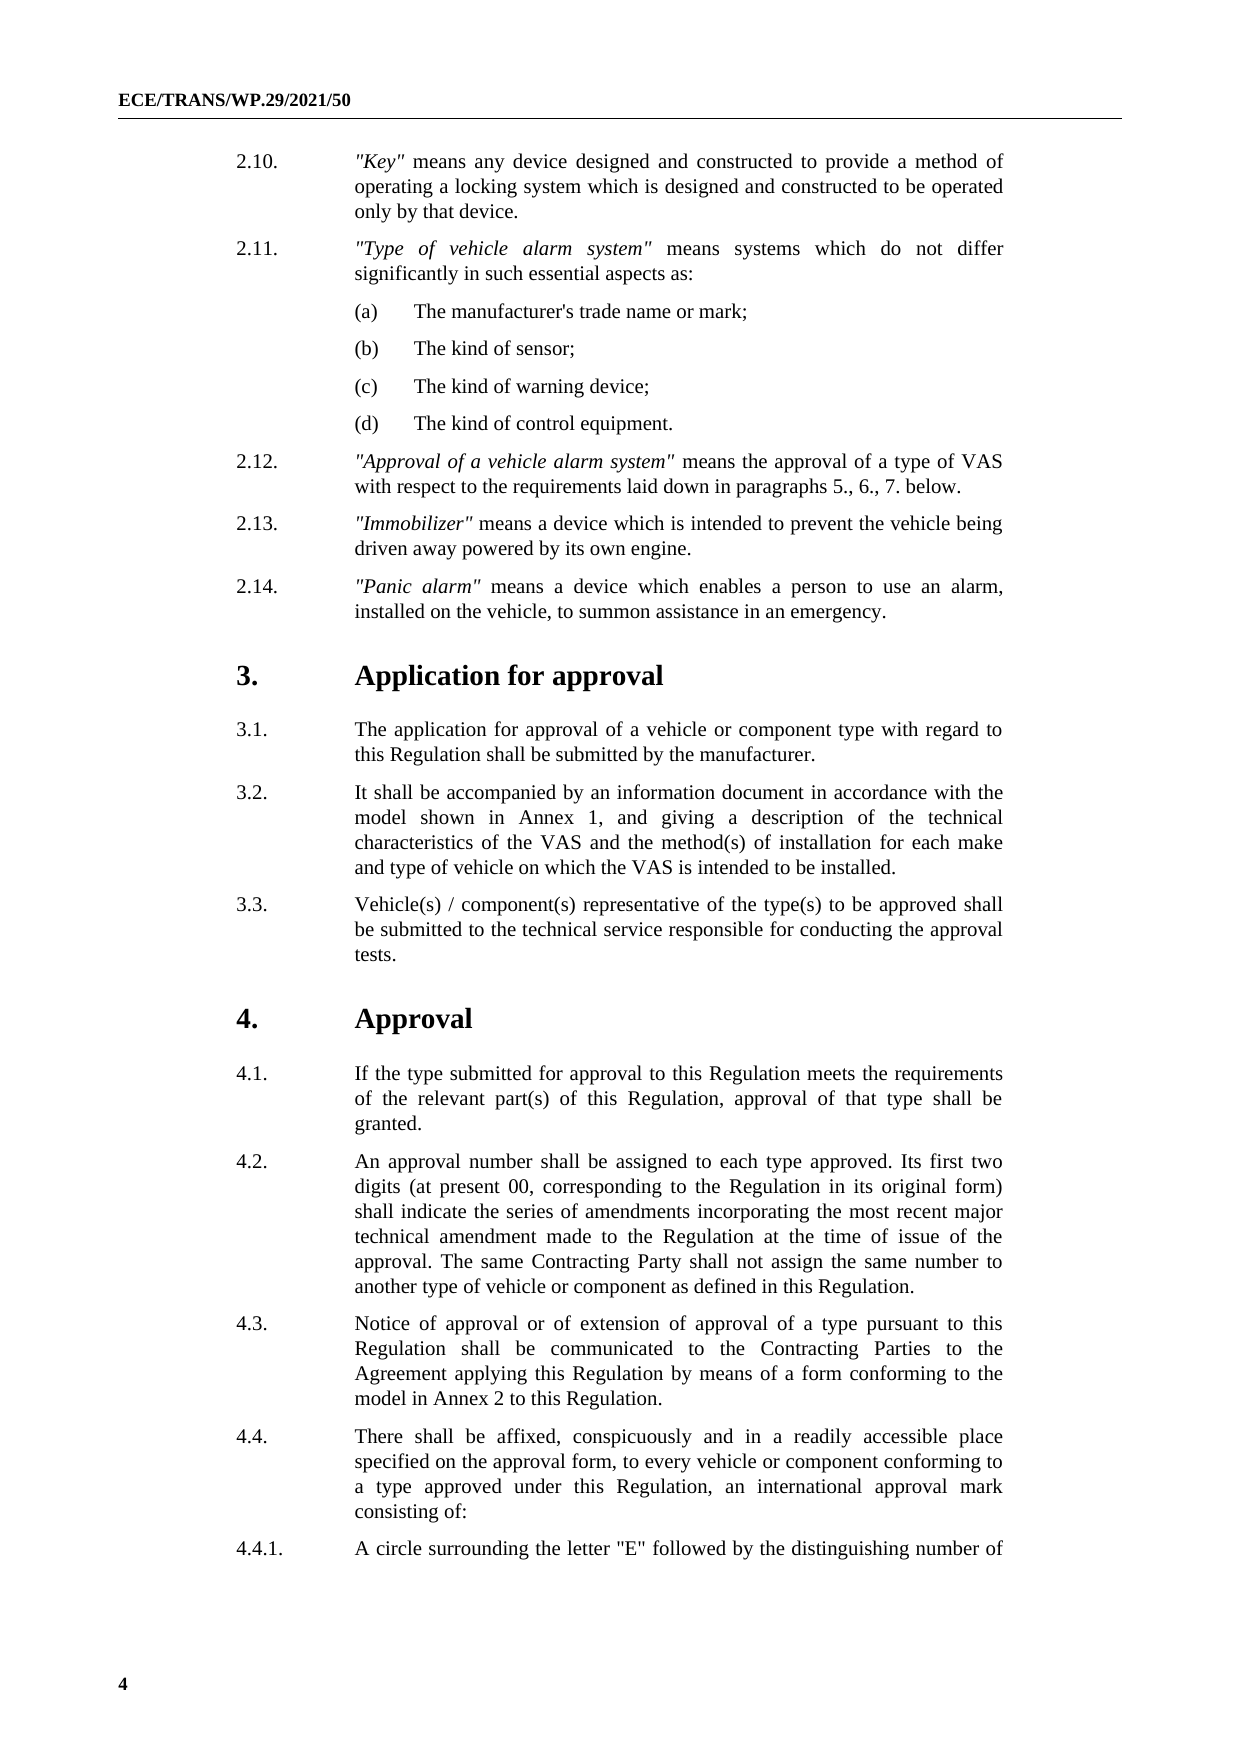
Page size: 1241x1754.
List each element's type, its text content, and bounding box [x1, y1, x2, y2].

text 3.1. The application for approval of a vehicle or component type with regard to this Regulation shall be submitted by the manufacturer. [236, 716, 1004, 766]
text 2.13. "Immobilizer" means a device which is intended to prevent the vehicle being driven away powered by its own engine. [236, 510, 1004, 560]
text (c) The kind of warning device; [354, 373, 1004, 398]
text (a) The manufacturer's trade name or mark; [354, 298, 1004, 323]
text 3. Application for approval [236, 660, 1004, 691]
text 3.2. It shall be accompanied by an information document in accordance with the model shown in Annex 1, and giving a description of the technical characteristics of the VAS and the method(s) of installation for each make and type of vehicle on which the VAS is intended to be installed. [236, 779, 1004, 879]
text 4. Approval [236, 1004, 1004, 1035]
text 2.11. "Type of vehicle alarm system" means systems which do not differ significantly in such essential aspects as: [236, 235, 1004, 285]
text (d) The kind of control equipment. [354, 410, 1004, 435]
text 2.12. "Approval of a vehicle alarm system" means the approval of a type of VAS with respect to the requirements laid down in paragraphs 5., 6., 7. below. [236, 448, 1004, 498]
text 2.14. "Panic alarm" means a device which enables a person to use an alarm, installed on the vehicle, to summon assistance in an emergency. [236, 573, 1004, 623]
text 4.3. Notice of approval or of extension of approval of a type pursuant to this Regulation shall be communicated to the Contracting Parties to the Agreement applying this Regulation by means of a form conforming to the model in Annex 2 to this Regulation. [236, 1310, 1004, 1410]
text 4.1. If the type submitted for approval to this Regulation meets the requirements of the relevant part(s) of this Regulation, approval of that type shall be granted. [236, 1060, 1004, 1135]
text 4.2. An approval number shall be assigned to each type approved. Its first two digits (at present 00, corresponding to the Regulation in its original form) shall indicate the series of amendments incorporating the most recent major technical amendment made to the Regulation at the time of issue of the approval. The same Contracting Party shall not assign the same number to another type of vehicle or component as defined in this Regulation. [236, 1148, 1004, 1298]
text 3.3. Vehicle(s) / component(s) representative of the type(s) to be approved shall be submitted to the technical service responsible for conducting the approval tests. [236, 891, 1004, 966]
text (b) The kind of sensor; [354, 335, 1004, 360]
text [236, 1535, 1004, 1560]
text 2.10. "Key" means any device designed and constructed to provide a method of operating a locking system which is designed and constructed to be operated only by that device. [236, 148, 1004, 223]
text 4.4. There shall be affixed, conspicuously and in a readily accessible place specified on the approval form, to every vehicle or component conforming to a type approved under this Regulation, an international approval mark consisting of: [236, 1423, 1004, 1523]
